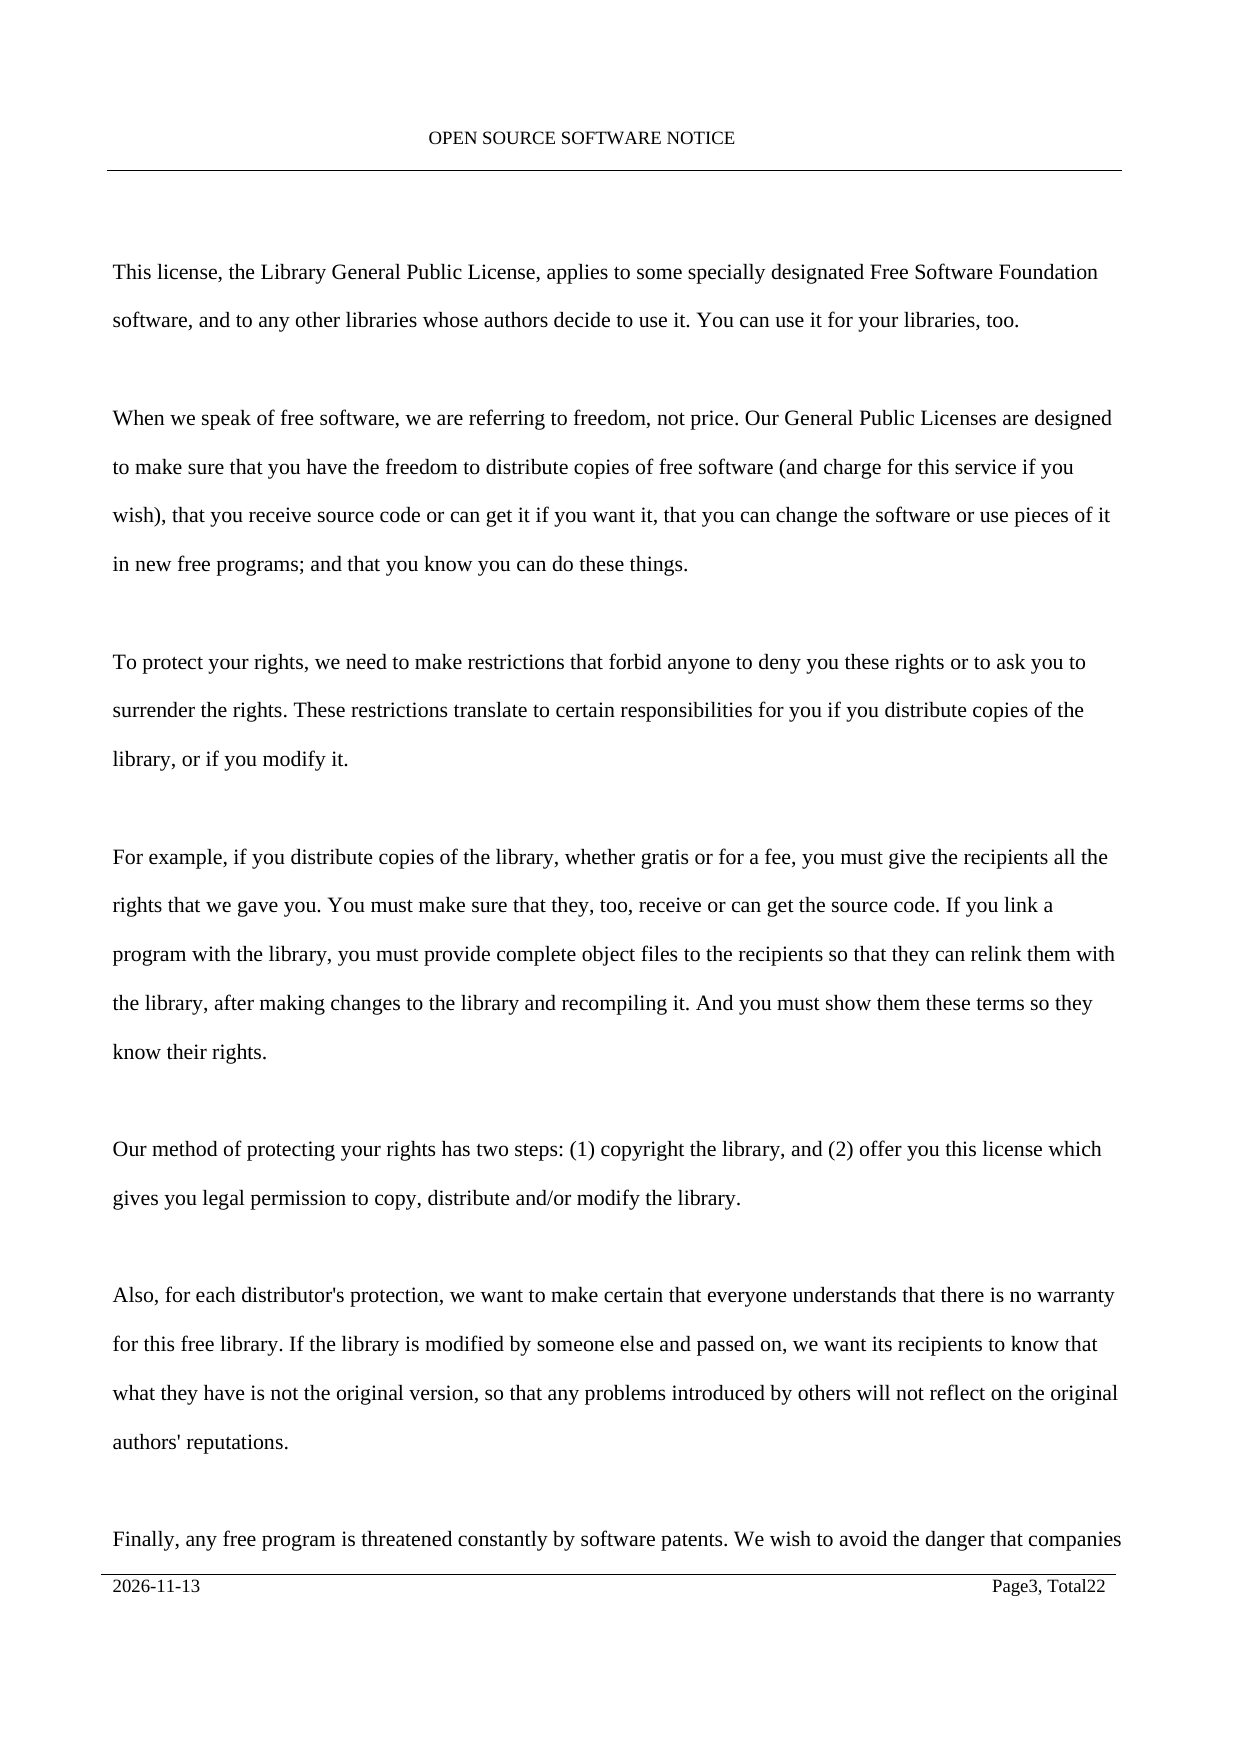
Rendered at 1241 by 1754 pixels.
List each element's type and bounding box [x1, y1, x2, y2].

text [112, 206, 1128, 1555]
